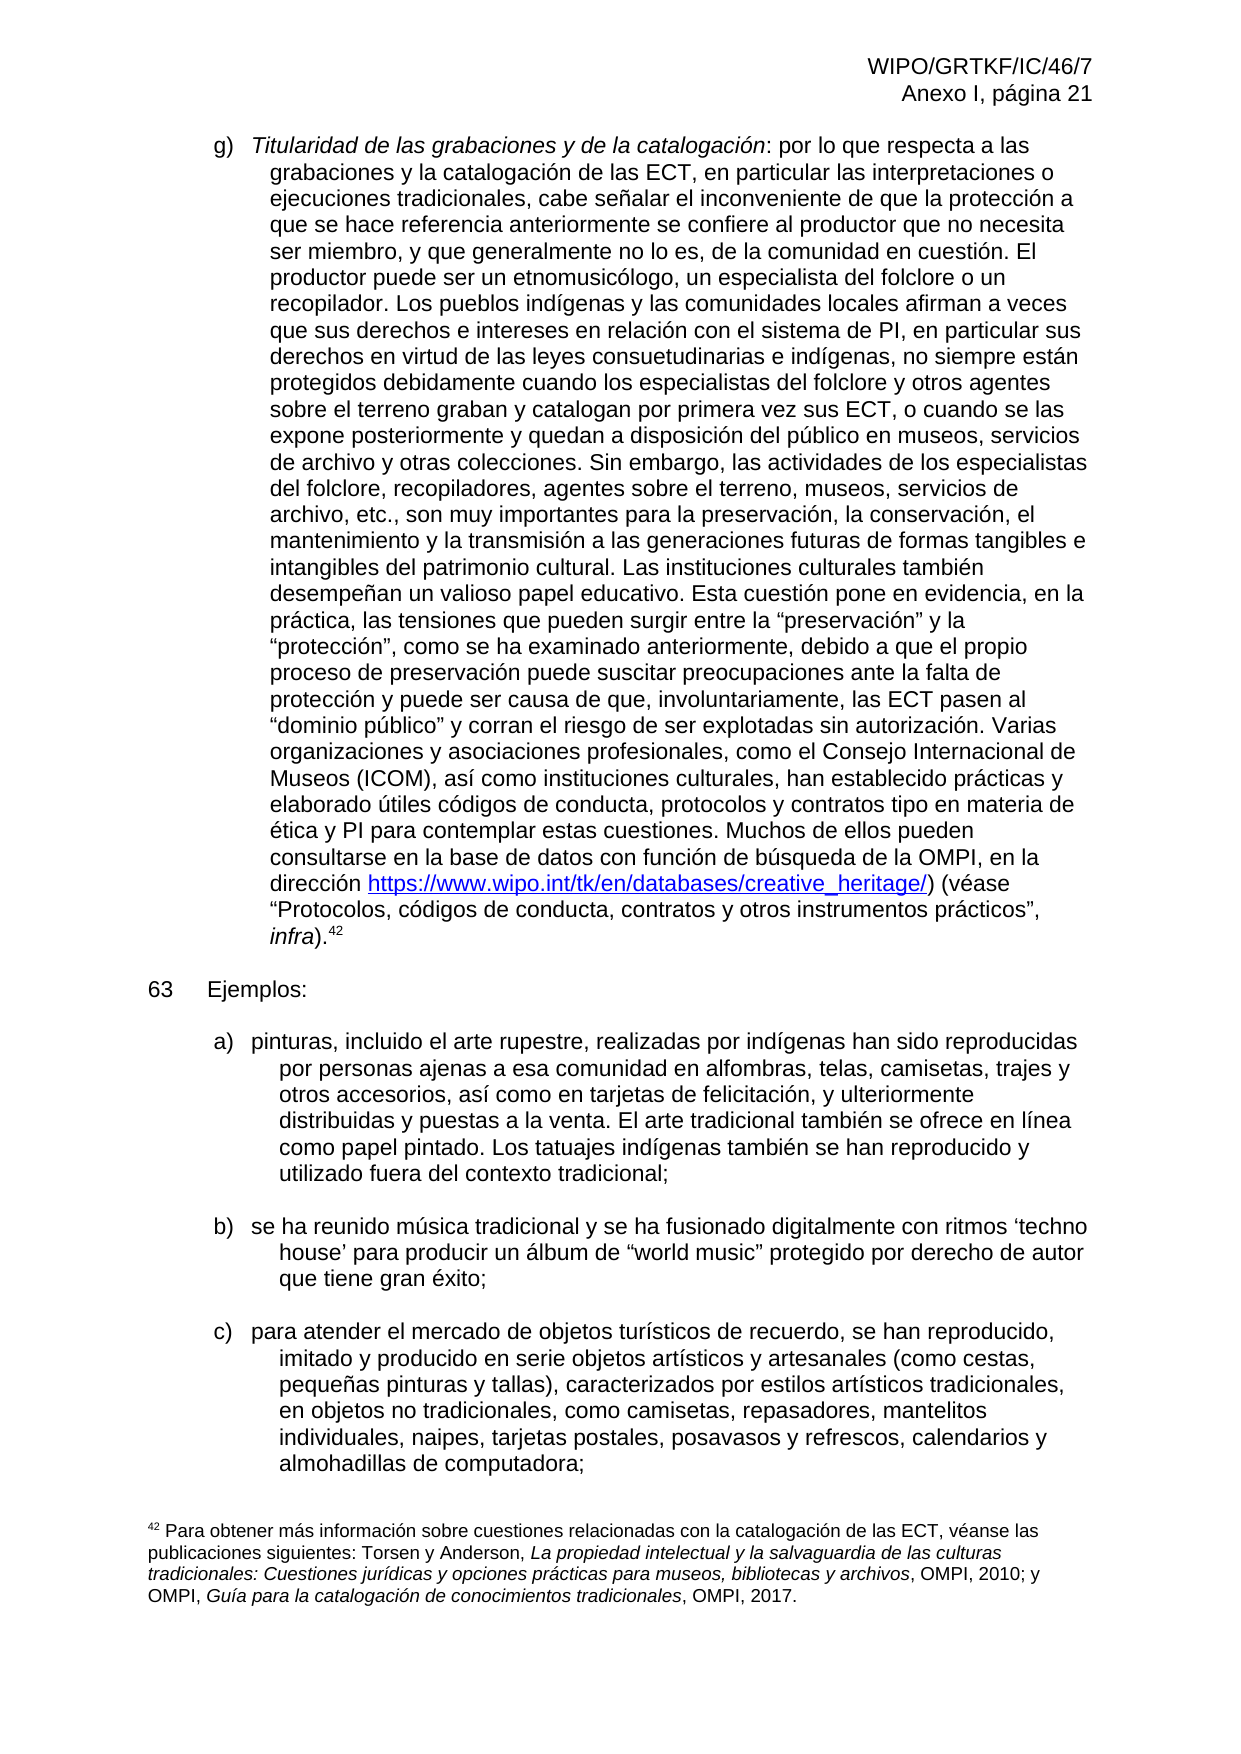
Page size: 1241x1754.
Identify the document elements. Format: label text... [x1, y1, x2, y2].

list pinturas, incluido el arte rupestre, realizadas por indígenas han sido reproducidas por personas ajenas a esa comunidad en alfombras, telas, camisetas, trajes y otros accesorios, así como en tarjetas de felicitación, y ulteriormente distribuidas y puestas a la venta. El arte tradicional también se ofrece en línea como papel pintado. Los tatuajes indígenas también se han reproducido y utilizado fuera del contexto tradicional; [213, 1028, 1092, 1186]
text Ejemplos: [148, 976, 1092, 1002]
list se ha reunido música tradicional y se ha fusionado digitalmente con ritmos ‘techno house’ para producir un álbum de “world music” protegido por derecho de autor que tiene gran éxito; [213, 1213, 1092, 1292]
list Titularidad de las grabaciones y de la catalogación: por lo que respecta a las grabaciones y la catalogación de las ECT, en particular las interpretaciones o ejecuciones tradicionales, cabe señalar el inconveniente de que la protección a que se hace referencia anteriormente se confiere al productor que no necesita ser miembro, y que generalmente no lo es, de la comunidad en cuestión. El productor puede ser un etnomusicólogo, un especialista del folclore o un recopilador. Los pueblos indígenas y las comunidades locales afirman a veces que sus derechos e intereses en relación con el sistema de PI, en particular sus derechos en virtud de las leyes consuetudinarias e indígenas, no siempre están protegidos debidamente cuando los especialistas del folclore y otros agentes sobre el terreno graban y catalogan por primera vez sus ECT, o cuando se las expone posteriormente y quedan a disposición del público en museos, servicios de archivo y otras colecciones. Sin embargo, las actividades de los especialistas del folclore, recopiladores, agentes sobre el terreno, museos, servicios de archivo, etc., son muy importantes para la preservación, la conservación, el mantenimiento y la transmisión a las generaciones futuras de formas tangibles e intangibles del patrimonio cultural. Las instituciones culturales también desempeñan un valioso papel educativo. Esta cuestión pone en evidencia, en la práctica, las tensiones que pueden surgir entre la “preservación” y la “protección”, como se ha examinado anteriormente, debido a que el propio proceso de preservación puede suscitar preocupaciones ante la falta de protección y puede ser causa de que, involuntariamente, las ECT pasen al “dominio público” y corran el riesgo de ser explotadas sin autorización. Varias organizaciones y asociaciones profesionales, como el Consejo Internacional de Museos (ICOM), así como instituciones culturales, han establecido prácticas y elaborado útiles códigos de conducta, protocolos y contratos tipo en materia de ética y PI para contemplar estas cuestiones. Muchos de ellos pueden consultarse en la base de datos con función de búsqueda de la OMPI, en la dirección https://www.wipo.int/tk/en/databases/creative_heritage/) (véase “Protocolos, códigos de conducta, contratos y otros instrumentos prácticos”, infra). [213, 132, 1092, 949]
list para atender el mercado de objetos turísticos de recuerdo, se han reproducido, imitado y producido en serie objetos artísticos y artesanales (como cestas, pequeñas pinturas y tallas), caracterizados por estilos artísticos tradicionales, en objetos no tradicionales, como camisetas, repasadores, mantelitos individuales, naipes, tarjetas postales, posavasos y refrescos, calendarios y almohadillas de computadora; [213, 1318, 1092, 1476]
